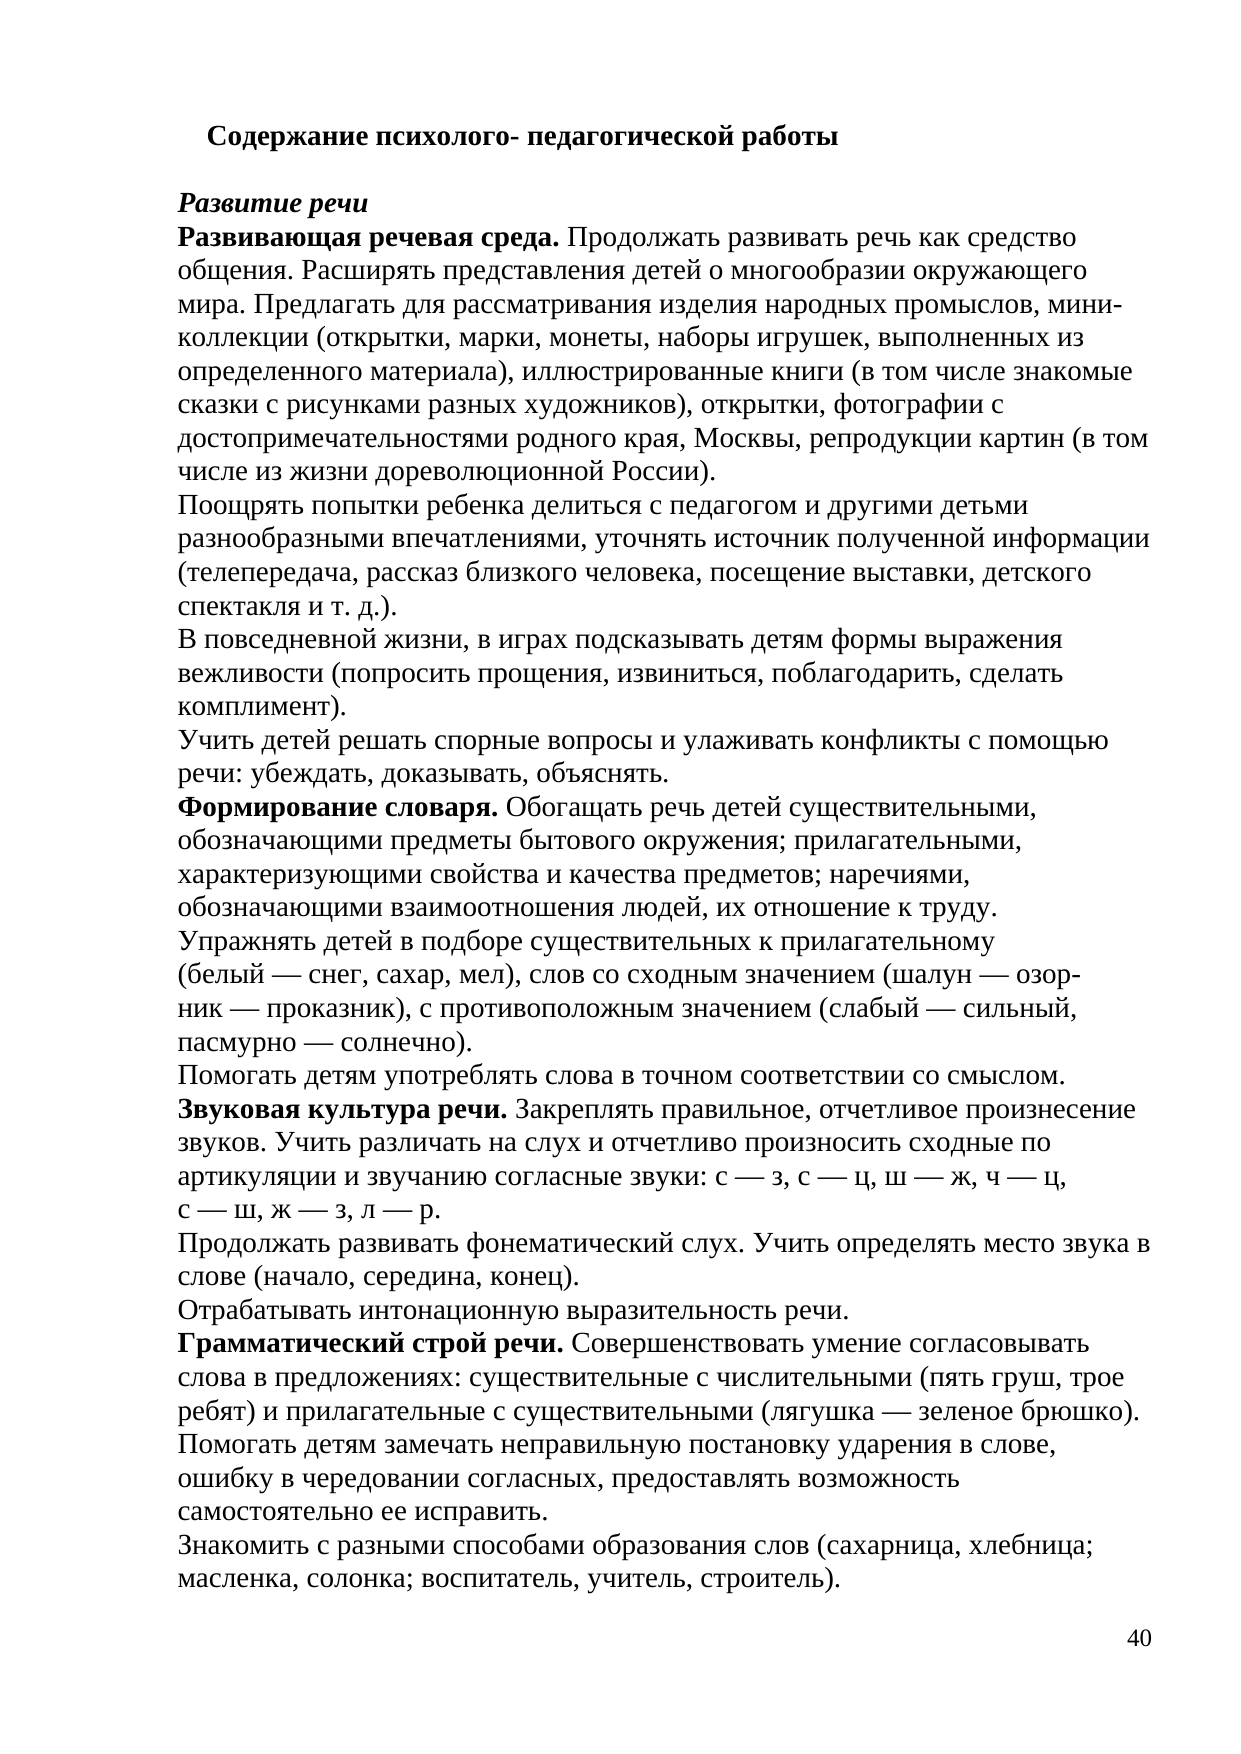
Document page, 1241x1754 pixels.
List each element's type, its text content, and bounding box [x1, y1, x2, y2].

text пасмурно — солнечно). [177, 1024, 1152, 1057]
text Помогать детям употреблять слова в точном соответствии со смыслом. [177, 1057, 1152, 1091]
text Развивающая речевая среда. Продолжать развивать речь как средство общения. Расширять представления детей о многообразии окружающего мира. Предлагать для рассматривания изделия народных промыслов, мини-коллекции (открытки, марки, монеты, наборы игрушек, выполненных из определенного материала), иллюстрированные книги (в том числе знакомые сказки с рисунками разных художников), открытки, фотографии с достопримечательностями родного края, Москвы, репродукции картин (в том числе из жизни дореволюционной России). [177, 219, 1152, 487]
text обозначающими предметы бытового окружения; прилагательными, характеризующими свойства и качества предметов; наречиями, обозначающими взаимоотношения людей, их отношение к труду. [177, 822, 1152, 923]
text разнообразными впечатлениями, уточнять источник полученной информации (телепередача, рассказ близкого человека, посещение выставки, детского спектакля и т. д.). [177, 521, 1152, 621]
text (белый — снег, сахар, мел), слов со сходным значением (шалун — озор- [177, 957, 1152, 990]
text Грамматический строй речи. Совершенствовать умение согласовывать слова в предложениях: существительные с числительными (пять груш, трое ребят) и прилагательные с существительными (лягушка — зеленое брюшко). Помогать детям замечать неправильную постановку ударения в слове, ошибку в чередовании согласных, предоставлять возможность самостоятельно ее исправить. [177, 1326, 1152, 1527]
text Знакомить с разными способами образования слов (сахарница, хлебница; масленка, солонка; воспитатель, учитель, строитель). [177, 1527, 1152, 1594]
text Звуковая культура речи. Закреплять правильное, отчетливое произнесение звуков. Учить различать на слух и отчетливо произносить сходные по артикуляции и звучанию согласные звуки: с — з, с — ц, ш — ж, ч — ц, [177, 1091, 1152, 1191]
text Упражнять детей в подборе существительных к прилагательному [177, 923, 1152, 957]
text Отрабатывать интонационную выразительность речи. [177, 1292, 1152, 1326]
text Продолжать развивать фонематический слух. Учить определять место звука в слове (начало, середина, конец). [177, 1225, 1152, 1292]
text Формирование словаря. Обогащать речь детей существительными, [177, 789, 1152, 822]
text Содержание психолого- педагогической работы [177, 118, 1152, 152]
text Развитие речи [177, 185, 1152, 219]
text с — ш, ж — з, л — р. [177, 1191, 1152, 1225]
text В повседневной жизни, в играх подсказывать детям формы выражения вежливости (попросить прощения, извиниться, поблагодарить, сделать комплимент). [177, 621, 1152, 722]
text Учить детей решать спорные вопросы и улаживать конфликты с помощью речи: убеждать, доказывать, объяснять. [177, 722, 1152, 789]
text ник — проказник), с противоположным значением (слабый — сильный, [177, 990, 1152, 1024]
text Поощрять попытки ребенка делиться с педагогом и другими детьми [177, 487, 1152, 521]
